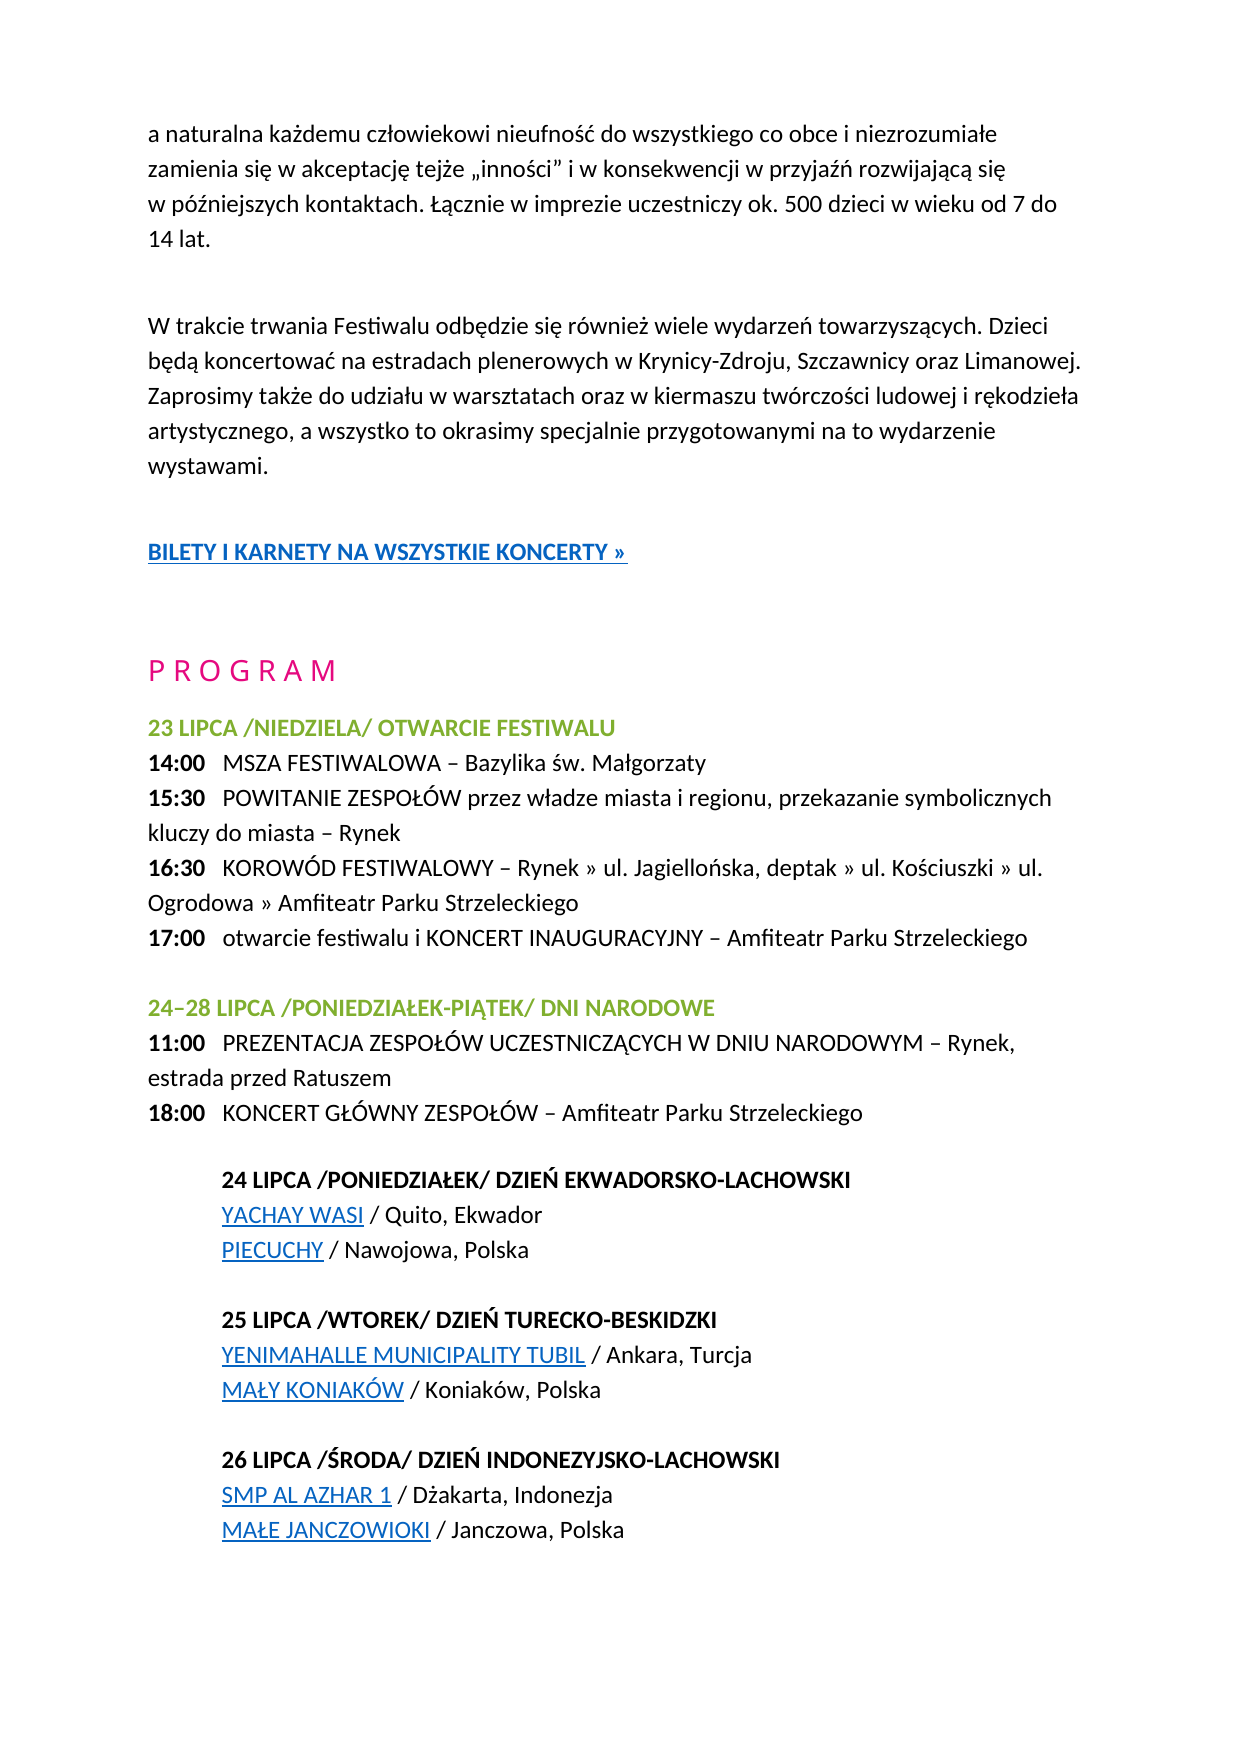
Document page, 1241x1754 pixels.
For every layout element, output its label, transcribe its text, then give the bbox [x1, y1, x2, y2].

text 23 LIPCA /NIEDZIELA/ OTWARCIE FESTIWALU [148, 712, 1092, 743]
text W trakcie trwania Festiwalu odbędzie się również wiele wydarzeń towarzyszących. Dzieci będą koncertować na estradach plenerowych w Krynicy-Zdroju, Szczawnicy oraz Limanowej. Zaprosimy także do udziału w warsztatach oraz w kiermaszu twórczości ludowej i rękodzieła artystycznego, a wszystko to okrasimy specjalnie przygotowanymi na to wydarzenie wystawami. [148, 310, 1092, 480]
text P R O G R A M [148, 650, 1092, 689]
text 24–28 LIPCA /PONIEDZIAŁEK-PIĄTEK/ DNI NARODOWE [148, 992, 1092, 1023]
text YACHAY WASI / Quito, Ekwador [221, 1199, 1092, 1229]
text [148, 118, 1092, 254]
text MAŁE JANCZOWIOKI / Janczowa, Polska [221, 1514, 1092, 1544]
text SMP AL AZHAR 1 / Dżakarta, Indonezja [221, 1479, 1092, 1509]
text YENIMAHALLE MUNICIPALITY TUBIL / Ankara, Turcja [221, 1339, 1092, 1369]
text PIECUCHY / Nawojowa, Polska [221, 1234, 1092, 1264]
text MAŁY KONIAKÓW / Koniaków, Polska [221, 1374, 1092, 1404]
text 14:00 MSZA FESTIWALOWA – Bazylika św. Małgorzaty 15:30 POWITANIE ZESPOŁÓW przez władze miasta i regionu, przekazanie symbolicznych kluczy do miasta – Rynek 16:30 KOROWÓD FESTIWALOWY – Rynek » ul. Jagiellońska, deptak » ul. Kościuszki » ul. Ogrodowa » Amfiteatr Parku Strzeleckiego 17:00 otwarcie festiwalu i KONCERT INAUGURACYJNY – Amfiteatr Parku Strzeleckiego [148, 747, 1092, 953]
text BILETY I KARNETY NA WSZYSTKIE KONCERTY » [148, 536, 1092, 567]
text 25 LIPCA /WTOREK/ DZIEŃ TURECKO-BESKIDZKI [221, 1304, 1092, 1334]
text 26 LIPCA /ŚRODA/ DZIEŃ INDONEZYJSKO-LACHOWSKI [221, 1444, 1092, 1474]
text 24 LIPCA /PONIEDZIAŁEK/ DZIEŃ EKWADORSKO-LACHOWSKI [221, 1164, 1092, 1194]
text 11:00 PREZENTACJA ZESPOŁÓW UCZESTNICZĄCYCH W DNIU NARODOWYM – Rynek, estrada przed Ratuszem 18:00 KONCERT GŁÓWNY ZESPOŁÓW – Amfiteatr Parku Strzeleckiego [148, 1027, 1092, 1160]
